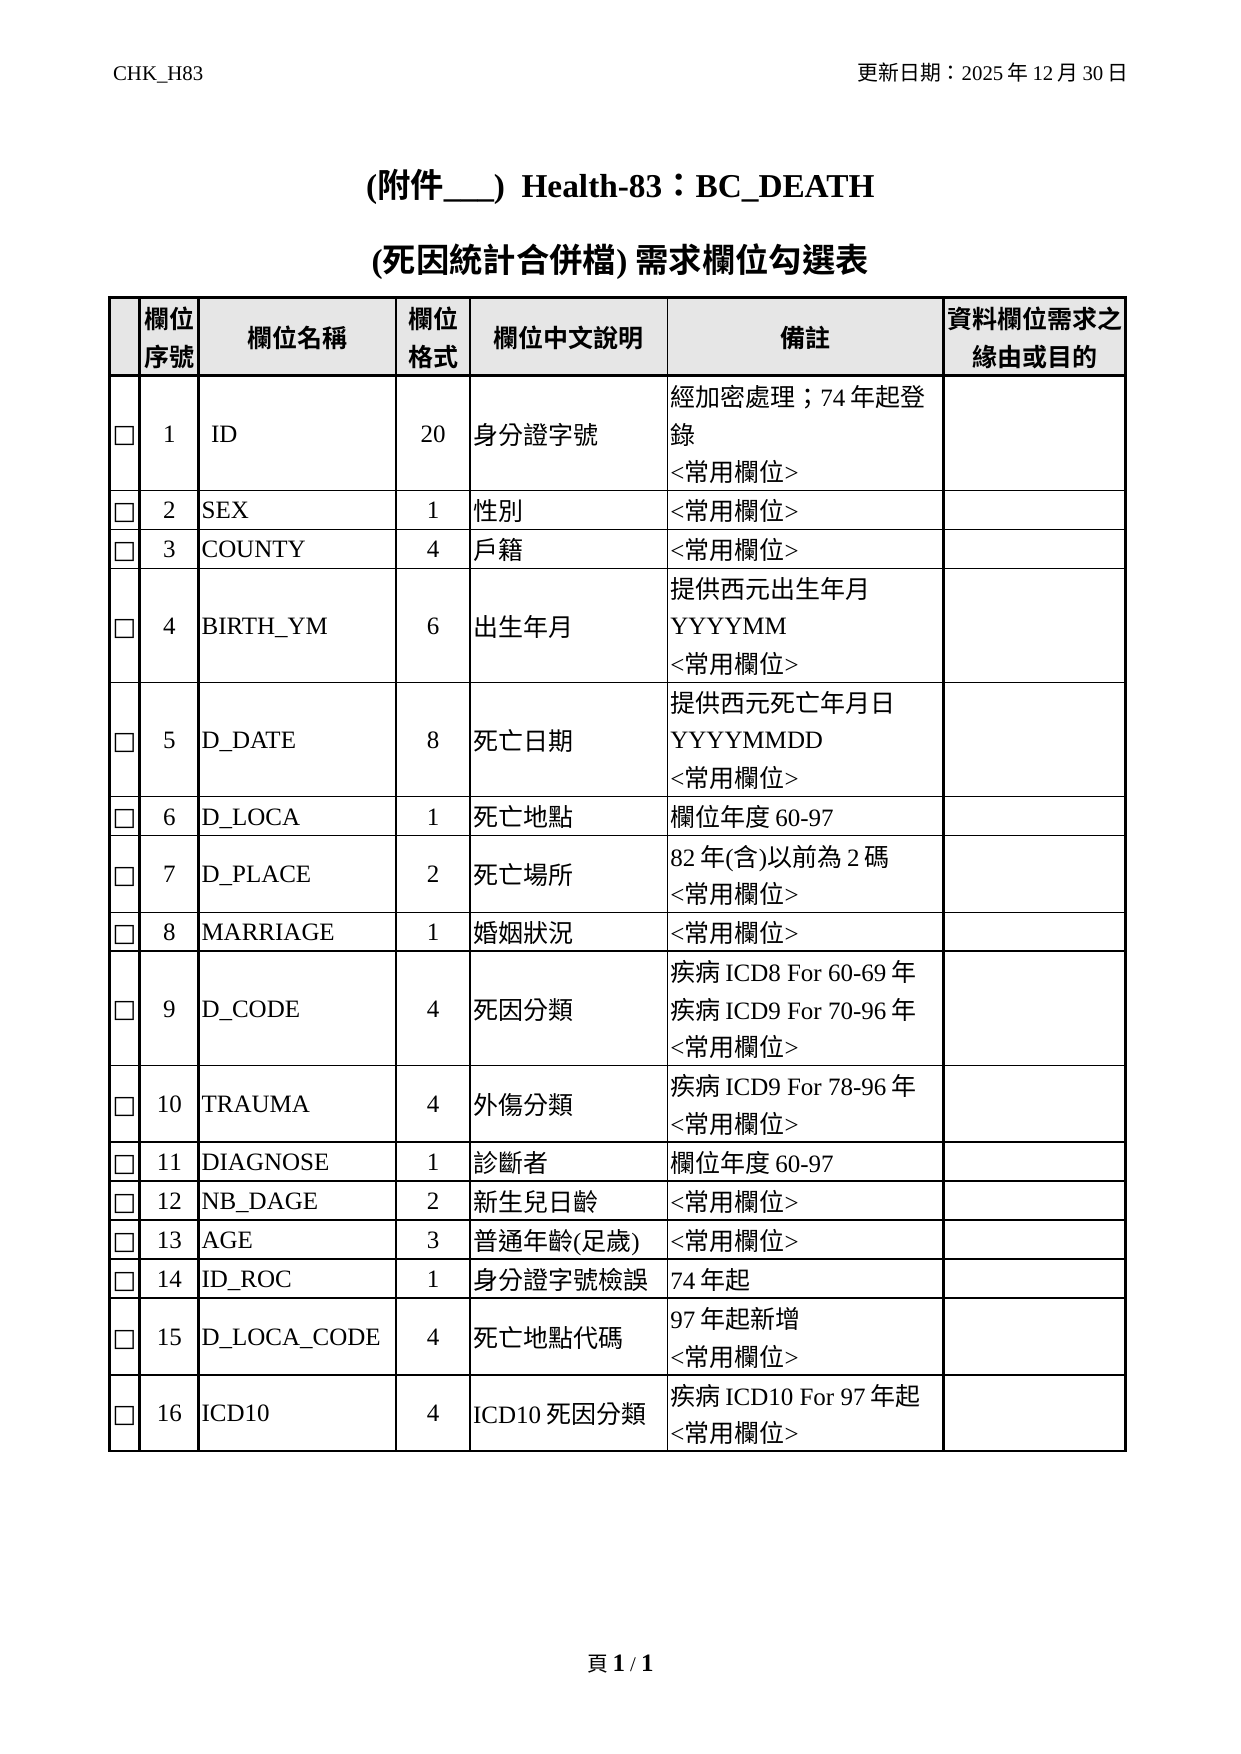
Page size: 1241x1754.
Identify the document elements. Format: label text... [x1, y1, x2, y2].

table_cell [945, 1066, 1124, 1141]
table_cell 1 [397, 1143, 469, 1180]
table_cell 2 [397, 1182, 469, 1219]
table_cell 死亡地點代碼 [471, 1299, 667, 1374]
table_cell 4 [141, 569, 197, 682]
table_cell 3 [141, 530, 197, 568]
table_cell □ [111, 913, 138, 950]
table_cell □ [111, 683, 138, 796]
table_cell 1 [397, 913, 469, 950]
table_cell 1 [397, 491, 469, 528]
table_cell <常用欄位> [668, 1221, 942, 1258]
table_cell DIAGNOSE [200, 1143, 395, 1180]
table_cell 10 [141, 1066, 197, 1141]
table_cell □ [111, 952, 138, 1064]
table_cell 5 [141, 683, 197, 796]
table_cell 4 [397, 530, 469, 568]
table_cell 6 [141, 797, 197, 835]
table_cell 16 [141, 1376, 197, 1450]
table_cell 4 [397, 1299, 469, 1374]
table_cell [945, 1260, 1124, 1297]
table_cell □ [111, 530, 138, 568]
table_cell 經加密處理；74年起登錄 <常用欄位> [668, 377, 942, 489]
table_cell 11 [141, 1143, 197, 1180]
table_cell [945, 683, 1124, 796]
table_cell TRAUMA [200, 1066, 395, 1141]
table_cell 戶籍 [471, 530, 667, 568]
table_cell <常用欄位> [668, 913, 942, 950]
table_cell 身分證字號 [471, 377, 667, 489]
table_header [111, 299, 138, 374]
table_cell 7 [141, 836, 197, 911]
table_cell 9 [141, 952, 197, 1064]
table_cell 性別 [471, 491, 667, 528]
table_cell 97年起新增 <常用欄位> [668, 1299, 942, 1374]
table_cell 診斷者 [471, 1143, 667, 1180]
table_cell 74年起 [668, 1260, 942, 1297]
table_cell 欄位年度60-97 [668, 797, 942, 835]
table_cell [945, 836, 1124, 911]
table_cell 13 [141, 1221, 197, 1258]
table_cell □ [111, 491, 138, 528]
table_cell [945, 1182, 1124, 1219]
table_cell 出生年月 [471, 569, 667, 682]
table_cell 普通年齡(足歲) [471, 1221, 667, 1258]
table_cell □ [111, 1376, 138, 1450]
table_header 備註 [668, 299, 942, 374]
table_cell □ [111, 836, 138, 911]
table_cell <常用欄位> [668, 1182, 942, 1219]
table_cell 12 [141, 1182, 197, 1219]
table_cell 疾病ICD10 For 97年起 <常用欄位> [668, 1376, 942, 1450]
table_header 欄位中文說明 [471, 299, 667, 374]
table_cell 死亡地點 [471, 797, 667, 835]
table_cell 82年(含)以前為 <常用欄位> [668, 836, 942, 911]
table_cell 2 [397, 836, 469, 911]
table_cell MARRIAGE [200, 913, 395, 950]
table_cell □ [111, 377, 138, 489]
table_cell [945, 1376, 1124, 1450]
table_cell [945, 569, 1124, 682]
table_cell [945, 491, 1124, 528]
table_cell D_PLACE [200, 836, 395, 911]
table_cell 提供西元死亡年月日YYYYMMDD <常用欄位> [668, 683, 942, 796]
table_cell □ [111, 797, 138, 835]
table_cell □ [111, 569, 138, 682]
table_cell 6 [397, 569, 469, 682]
table_cell <常用欄位> [668, 530, 942, 568]
table_cell [945, 952, 1124, 1064]
table_cell 提供西元出生年月YYYYMM <常用欄位> [668, 569, 942, 682]
table_cell 15 [141, 1299, 197, 1374]
table_cell 1 [397, 1260, 469, 1297]
table_cell □ [111, 1066, 138, 1141]
table_cell 3 [397, 1221, 469, 1258]
table_cell COUNTY [200, 530, 395, 568]
table_cell 2 [141, 491, 197, 528]
table_cell 4 [397, 1376, 469, 1450]
table_cell □ [111, 1221, 138, 1258]
table_cell 身分證字號檢誤 [471, 1260, 667, 1297]
table_cell [945, 1143, 1124, 1180]
table_cell D_DATE [200, 683, 395, 796]
table_header 欄位格式 [397, 299, 469, 374]
table_cell 死因分類 [471, 952, 667, 1064]
table_cell D_LOCA [200, 797, 395, 835]
table_cell 外傷分類 [471, 1066, 667, 1141]
table_cell 8 [397, 683, 469, 796]
table_cell 14 [141, 1260, 197, 1297]
table_cell [945, 913, 1124, 950]
table_cell ID [200, 377, 395, 489]
table_cell 8 [141, 913, 197, 950]
text (死因統計合併檔) 需求欄位勾選表 [112, 221, 1128, 296]
table_cell ICD10死因分類 [471, 1376, 667, 1450]
table_header 欄位 序號 [141, 299, 197, 374]
table_cell 1 [397, 797, 469, 835]
table_cell 死亡場所 [471, 836, 667, 911]
table_cell 疾病ICD9 For 78-96年 <常用欄位> [668, 1066, 942, 1141]
table_cell [945, 797, 1124, 835]
table_cell □ [111, 1143, 138, 1180]
table_header 欄位名稱 [200, 299, 395, 374]
table_cell SEX [200, 491, 395, 528]
table_cell NB_DAGE [200, 1182, 395, 1219]
table_cell □ [111, 1299, 138, 1374]
table_cell 欄位年度60-97 [668, 1143, 942, 1180]
table_cell D_CODE [200, 952, 395, 1064]
table_cell 婚姻狀況 [471, 913, 667, 950]
table_cell [945, 530, 1124, 568]
table_cell ICD10 [200, 1376, 395, 1450]
table_cell [945, 1299, 1124, 1374]
table_cell □ [111, 1260, 138, 1297]
table_cell 4 [397, 1066, 469, 1141]
text (附件___) Health-83：BC_DEATH [112, 146, 1128, 221]
table_cell ID_ROC [200, 1260, 395, 1297]
table_cell AGE [200, 1221, 395, 1258]
table_cell 死亡日期 [471, 683, 667, 796]
table_cell [945, 377, 1124, 489]
table_cell 新生兒日齡 [471, 1182, 667, 1219]
table_cell [945, 1221, 1124, 1258]
table_cell <常用欄位> [668, 491, 942, 528]
table_cell D_LOCA_CODE [200, 1299, 395, 1374]
table_cell 4 [397, 952, 469, 1064]
table_cell 疾病ICD8 For 60-69年 疾病ICD9 For 70-96年 <常用欄位> [668, 952, 942, 1064]
table_cell BIRTH_YM [200, 569, 395, 682]
table_cell 1 [141, 377, 197, 489]
table_header 資料欄位需求之緣由或目的 [945, 299, 1124, 374]
table_cell 20 [397, 377, 469, 489]
table_cell □ [111, 1182, 138, 1219]
